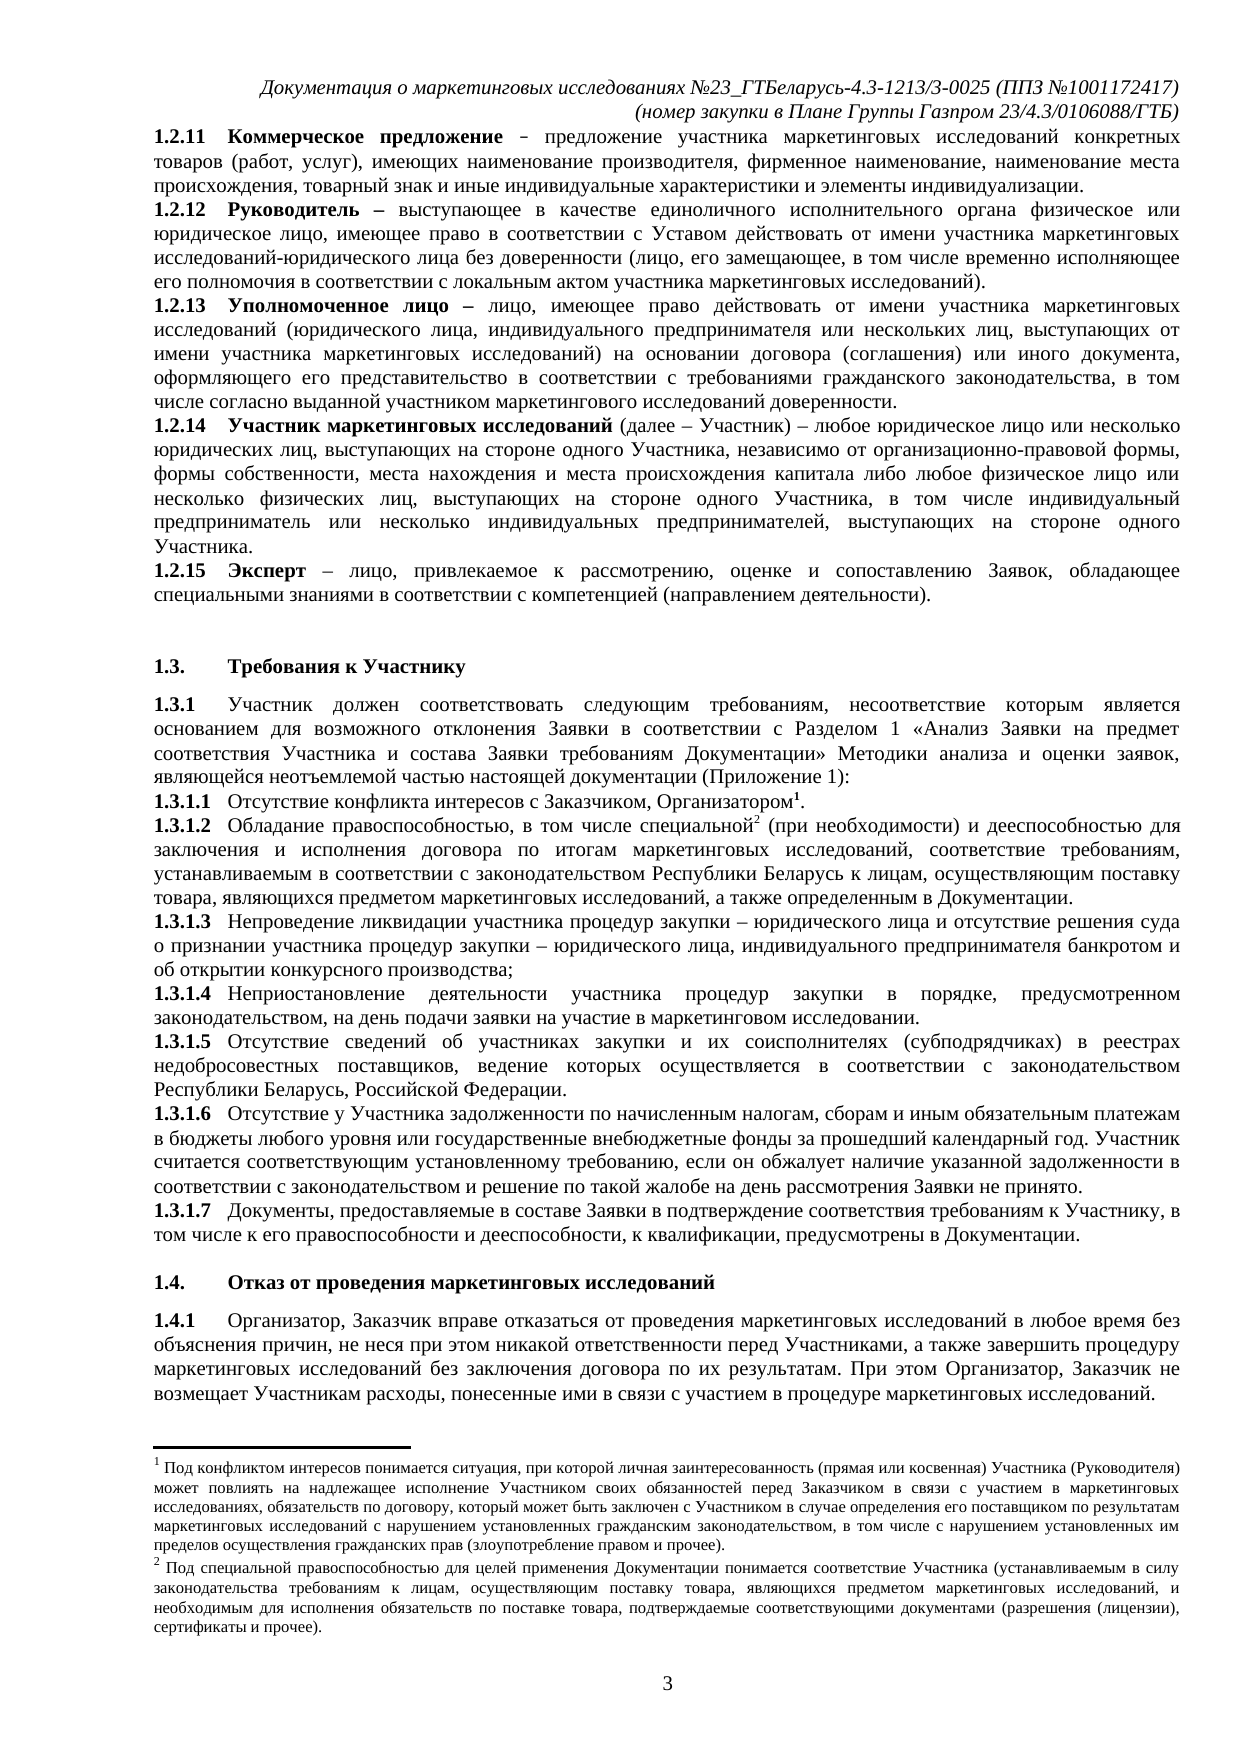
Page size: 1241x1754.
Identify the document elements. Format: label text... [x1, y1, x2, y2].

list Требования к Участнику [153, 654, 1181, 678]
list Отказ от проведения маркетинговых исследований [153, 1270, 1181, 1294]
list Отсутствие сведений об участниках закупки и их соисполнителях (субподрядчиках) в реестрах недобросовестных поставщиков, ведение которых осуществляется в соответствии с законодательством Республики Беларусь, Российской Федерации. [153, 1029, 1181, 1101]
list Отсутствие у Участника задолженности по начисленным налогам, сборам и иным обязательным платежам в бюджеты любого уровня или государственные внебюджетные фонды за прошедший календарный год. Участник считается соответствующим установленному требованию, если он обжалует наличие указанной задолженности в соответствии с законодательством и решение по такой жалобе на день рассмотрения Заявки не принято. [153, 1101, 1181, 1198]
list Документы, предоставляемые в составе Заявки в подтверждение соответствия требованиям к Участнику, в том числе к его правоспособности и дееспособности, к квалификации, предусмотрены в Документации. [153, 1198, 1181, 1246]
list Обладание правоспособностью, в том числе специальной (при необходимости) и дееспособностью для заключения и исполнения договора по итогам маркетинговых исследований, соответствие требованиям, устанавливаемым в соответствии с законодательством Республики Беларусь к лицам, осуществляющим поставку товара, являющихся предметом маркетинговых исследований, а также определенным в Документации. [153, 813, 1181, 909]
list Коммерческое предложение – предложение участника маркетинговых исследований конкретных товаров (работ, услуг), имеющих наименование производителя, фирменное наименование, наименование места происхождения, товарный знак и иные индивидуальные характеристики и элементы индивидуализации. [153, 123, 1181, 197]
list Участник маркетинговых исследований (далее – Участник) – любое юридическое лицо или несколько юридических лиц, выступающих на стороне одного Участника, независимо от организационно-правовой формы, формы собственности, места нахождения и места происхождения капитала либо любое физическое лицо или несколько физических лиц, выступающих на стороне одного Участника, в том числе индивидуальный предприниматель или несколько индивидуальных предпринимателей, выступающих на стороне одного Участника. [153, 413, 1181, 558]
list Непроведение ликвидации участника процедур закупки – юридического лица и отсутствие решения суда о признании участника процедур закупки – юридического лица, индивидуального предпринимателя банкротом и об открытии конкурсного производства; [153, 909, 1181, 981]
list Неприостановление деятельности участника процедур закупки в порядке, предусмотренном законодательством, на день подачи заявки на участие в маркетинговом исследовании. [153, 981, 1181, 1029]
list Отсутствие конфликта интересов с Заказчиком, Организатором. [153, 788, 1181, 813]
list Уполномоченное лицо – лицо, имеющее право действовать от имени участника маркетинговых исследований (юридического лица, индивидуального предпринимателя или нескольких лиц, выступающих от имени участника маркетинговых исследований) на основании договора (соглашения) или иного документа, оформляющего его представительство в соответствии с требованиями гражданского законодательства, в том числе согласно выданной участником маркетингового исследований доверенности. [153, 293, 1181, 413]
list Эксперт – лицо, привлекаемое к рассмотрению, оценке и сопоставлению Заявок, обладающее специальными знаниями в соответствии с компетенцией (направлением деятельности). [153, 558, 1181, 606]
list Организатор, Заказчик вправе отказаться от проведения маркетинговых исследований в любое время без объяснения причин, не неся при этом никакой ответственности перед Участниками, а также завершить процедуру маркетинговых исследований без заключения договора по их результатам. При этом Организатор, Заказчик не возмещает Участникам расходы, понесенные ими в связи с участием в процедуре маркетинговых исследований. [153, 1308, 1181, 1404]
list Руководитель – выступающее в качестве единоличного исполнительного органа физическое или юридическое лицо, имеющее право в соответствии с Уставом действовать от имени участника маркетинговых исследований-юридического лица без доверенности (лицо, его замещающее, в том числе временно исполняющее его полномочия в соответствии с локальным актом участника маркетинговых исследований). [153, 197, 1181, 293]
list Участник должен соответствовать следующим требованиям, несоответствие которым является основанием для возможного отклонения Заявки в соответствии с Разделом 1 «Анализ Заявки на предмет соответствия Участника и состава Заявки требованиям Документации» Методики анализа и оценки заявок, являющейся неотъемлемой частью настоящей документации (Приложение 1): [153, 692, 1181, 788]
